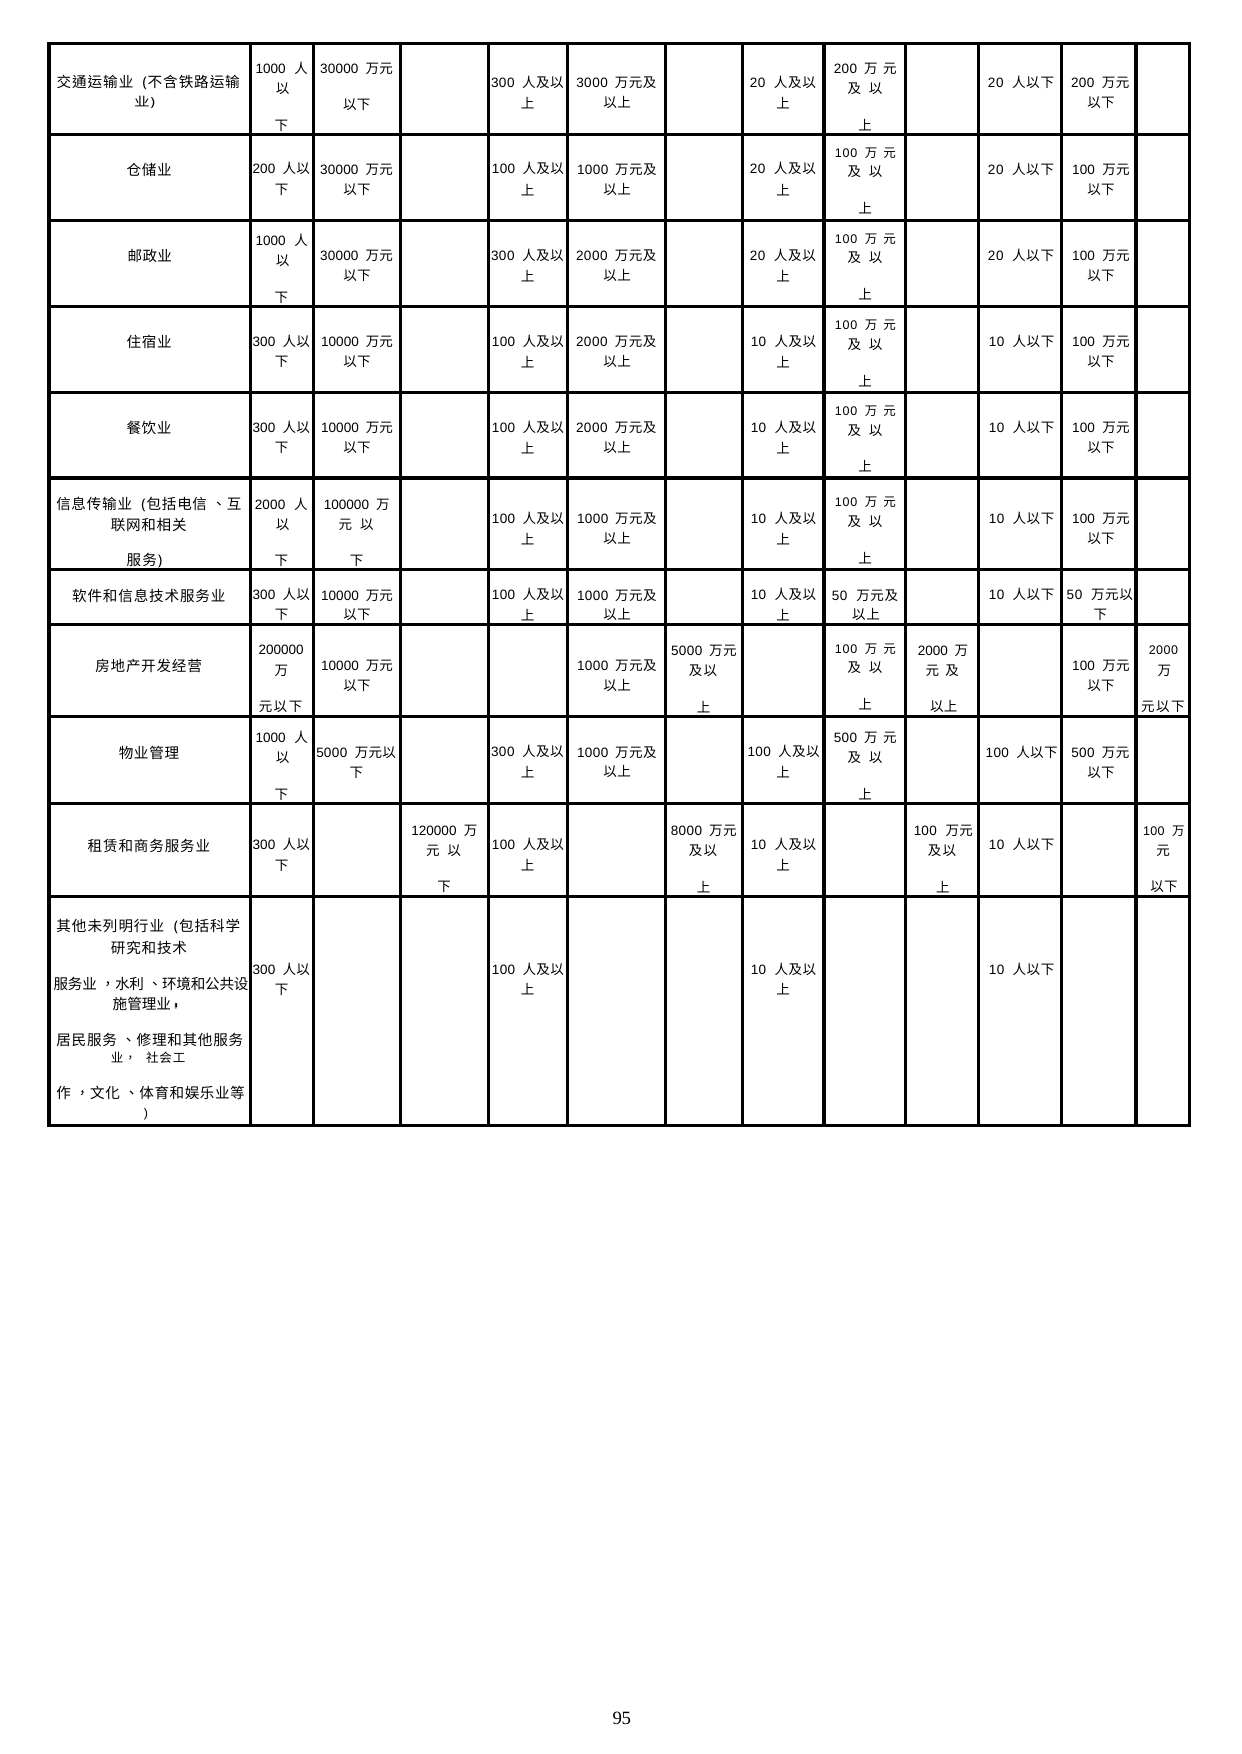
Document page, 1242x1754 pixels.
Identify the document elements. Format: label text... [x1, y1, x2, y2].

table_cell [1063, 898, 1134, 1124]
table_cell 300 人以 下 [252, 805, 312, 894]
table_cell [1138, 480, 1188, 568]
table_cell 邮政业 [51, 222, 249, 305]
table_cell 100 万 元 及 以 上 [826, 480, 904, 568]
table_cell 100 万元 以下 [1063, 222, 1134, 305]
table_cell 1000 人 以 下 [252, 718, 312, 802]
table_cell [667, 394, 741, 476]
table_cell 20 人以下 [980, 136, 1060, 219]
table_cell [402, 898, 487, 1124]
table_cell [1138, 45, 1188, 133]
table_cell [907, 480, 977, 568]
table_cell 20 人以下 [980, 45, 1060, 133]
table_cell [667, 222, 741, 305]
table_cell [402, 626, 487, 714]
table_cell [826, 898, 904, 1124]
table_cell 100 人及以 上 [490, 480, 566, 568]
table_cell 100 万 元 及 以 上 [826, 394, 904, 476]
table_cell [1138, 394, 1188, 476]
table_cell [907, 718, 977, 802]
table_cell 100 人及以 上 [490, 308, 566, 391]
table_cell 2000 万元及 以上 [569, 394, 664, 476]
table_cell 300 人及以 上 [490, 718, 566, 802]
table_cell [907, 308, 977, 391]
table_cell [907, 136, 977, 219]
table_cell [569, 805, 664, 894]
table_cell 10 人以下 [980, 571, 1060, 623]
table_cell 物业管理 [51, 718, 249, 802]
table_cell 200 万 元 及 以 上 [826, 45, 904, 133]
table_cell 20 人及以 上 [744, 136, 822, 219]
table_cell [315, 805, 399, 894]
table_cell 10 人及以 上 [744, 308, 822, 391]
table_cell 100 万 元 以下 [1138, 805, 1188, 894]
table_cell 30000 万元 以下 [315, 222, 399, 305]
table_cell [402, 718, 487, 802]
table_cell [490, 626, 566, 714]
table_cell 1000 万元及 以上 [569, 571, 664, 623]
table_cell [907, 571, 977, 623]
table_cell [402, 394, 487, 476]
table_cell 120000 万 元 以 下 [402, 805, 487, 894]
table_cell [315, 898, 399, 1124]
table_cell 住宿业 [51, 308, 249, 391]
table_cell 1000 万元及 以上 [569, 136, 664, 219]
table_cell 100 人及以 上 [490, 805, 566, 894]
table_cell 20 人及以 上 [744, 222, 822, 305]
table_cell 10 人以下 [980, 805, 1060, 894]
table_cell [667, 480, 741, 568]
table_cell [402, 308, 487, 391]
table_cell 1000 万元及 以上 [569, 626, 664, 714]
table_cell [402, 480, 487, 568]
table_cell [667, 136, 741, 219]
table_cell [907, 394, 977, 476]
table_cell 200 人以 下 [252, 136, 312, 219]
table_cell [907, 898, 977, 1124]
table_cell 10 人以下 [980, 480, 1060, 568]
table_cell 2000 万元及 以上 [569, 222, 664, 305]
table_cell 100000 万 元 以 下 [315, 480, 399, 568]
table_cell 300 人及以 上 [490, 222, 566, 305]
table_cell [980, 626, 1060, 714]
table_cell 2000 万 元以下 [1138, 626, 1188, 714]
table_cell 3000 万元及 以上 [569, 45, 664, 133]
table_cell 200 万元 以下 [1063, 45, 1134, 133]
table_cell 500 万元 以下 [1063, 718, 1134, 802]
table_cell [1138, 571, 1188, 623]
table_cell [1138, 136, 1188, 219]
table_cell 1000 万元及 以上 [569, 480, 664, 568]
table_cell 100 万元 以下 [1063, 136, 1134, 219]
table_cell 20 人以下 [980, 222, 1060, 305]
table_cell 8000 万元 及以 上 [667, 805, 741, 894]
table_cell [402, 45, 487, 133]
table_cell 50 万元以 下 [1063, 571, 1134, 623]
table_cell 10 人及以 上 [744, 898, 822, 1124]
table_cell 房地产开发经营 [51, 626, 249, 714]
table_cell 200000 万 元以下 [252, 626, 312, 714]
table_cell 10 人及以 上 [744, 480, 822, 568]
table_cell [402, 136, 487, 219]
table_cell [1063, 805, 1134, 894]
table_cell 50 万元及 以上 [826, 571, 904, 623]
table_cell 100 人及以 上 [744, 718, 822, 802]
table_cell 2000 万 元 及 以上 [907, 626, 977, 714]
table_cell [667, 718, 741, 802]
table_cell 2000 万元及 以上 [569, 308, 664, 391]
table_cell [1138, 898, 1188, 1124]
table_cell 10 人及以 上 [744, 805, 822, 894]
table_cell 100 人以下 [980, 718, 1060, 802]
table_cell 30000 万元 以下 [315, 45, 399, 133]
table_cell 租赁和商务服务业 [51, 805, 249, 894]
table_cell 仓储业 [51, 136, 249, 219]
table_cell [667, 45, 741, 133]
table_cell [1138, 222, 1188, 305]
table_cell 10 人及以 上 [744, 394, 822, 476]
table_cell 100 人及以 上 [490, 898, 566, 1124]
table_cell 10000 万元 以下 [315, 308, 399, 391]
table_cell 100 人及以 上 [490, 394, 566, 476]
table_cell 10 人以下 [980, 308, 1060, 391]
table_cell 5000 万元 及以 上 [667, 626, 741, 714]
table_cell [667, 308, 741, 391]
table_cell 10000 万元 以下 [315, 626, 399, 714]
table_cell [667, 571, 741, 623]
table_cell [402, 571, 487, 623]
table_cell 1000 人 以 下 [252, 222, 312, 305]
table_cell 100 万元 以下 [1063, 308, 1134, 391]
table_cell 100 万元 以下 [1063, 626, 1134, 714]
table_cell 300 人及以 上 [490, 45, 566, 133]
table_cell [744, 626, 822, 714]
table_cell [1138, 718, 1188, 802]
table_cell 100 万元 以下 [1063, 394, 1134, 476]
table_cell 软件和信息技术服务业 [51, 571, 249, 623]
table_cell 100 万 元 及 以 上 [826, 222, 904, 305]
table_cell 1000 人 以 下 [252, 45, 312, 133]
table_cell 信息传输业 (包括电信 、互 联网和相关 服务) [51, 480, 249, 568]
table_cell 300 人以 下 [252, 308, 312, 391]
table_cell 300 人以 下 [252, 394, 312, 476]
table_cell [667, 898, 741, 1124]
table_cell 300 人以 下 [252, 571, 312, 623]
table_cell 5000 万元以 下 [315, 718, 399, 802]
table_cell 100 人及以 上 [490, 136, 566, 219]
table_cell 100 万 元 及 以 上 [826, 136, 904, 219]
table_cell 500 万 元 及 以 上 [826, 718, 904, 802]
table_cell 餐饮业 [51, 394, 249, 476]
table_cell 交通运输业 (不含铁路运输 业) [51, 45, 249, 133]
table_cell [1138, 308, 1188, 391]
table_cell 100 人及以 上 [490, 571, 566, 623]
table_cell [402, 222, 487, 305]
table_cell 1000 万元及 以上 [569, 718, 664, 802]
table_cell 10000 万元 以下 [315, 394, 399, 476]
table_cell 10 人及以 上 [744, 571, 822, 623]
table_cell 100 万 元 及 以 上 [826, 626, 904, 714]
table_cell 10 人以下 [980, 394, 1060, 476]
table_cell 2000 人 以 下 [252, 480, 312, 568]
table_cell 20 人及以 上 [744, 45, 822, 133]
table_cell [569, 898, 664, 1124]
table_cell 300 人以 下 [252, 898, 312, 1124]
table_cell 30000 万元 以下 [315, 136, 399, 219]
table_cell [907, 45, 977, 133]
table_cell [826, 805, 904, 894]
table_cell 100 万元 及以 上 [907, 805, 977, 894]
table_cell 10 人以下 [980, 898, 1060, 1124]
table_cell 100 万 元 及 以 上 [826, 308, 904, 391]
table_cell 100 万元 以下 [1063, 480, 1134, 568]
table_cell 10000 万元 以下 [315, 571, 399, 623]
table_cell 其他未列明行业 (包括科学 研究和技术 服务业 ，水利 、环境和公共设 施管理业 居民服务 、修理和其他服务 业， 社会工 作 ，文化 、体育和娱乐业等 ) [51, 898, 249, 1124]
table_cell [907, 222, 977, 305]
